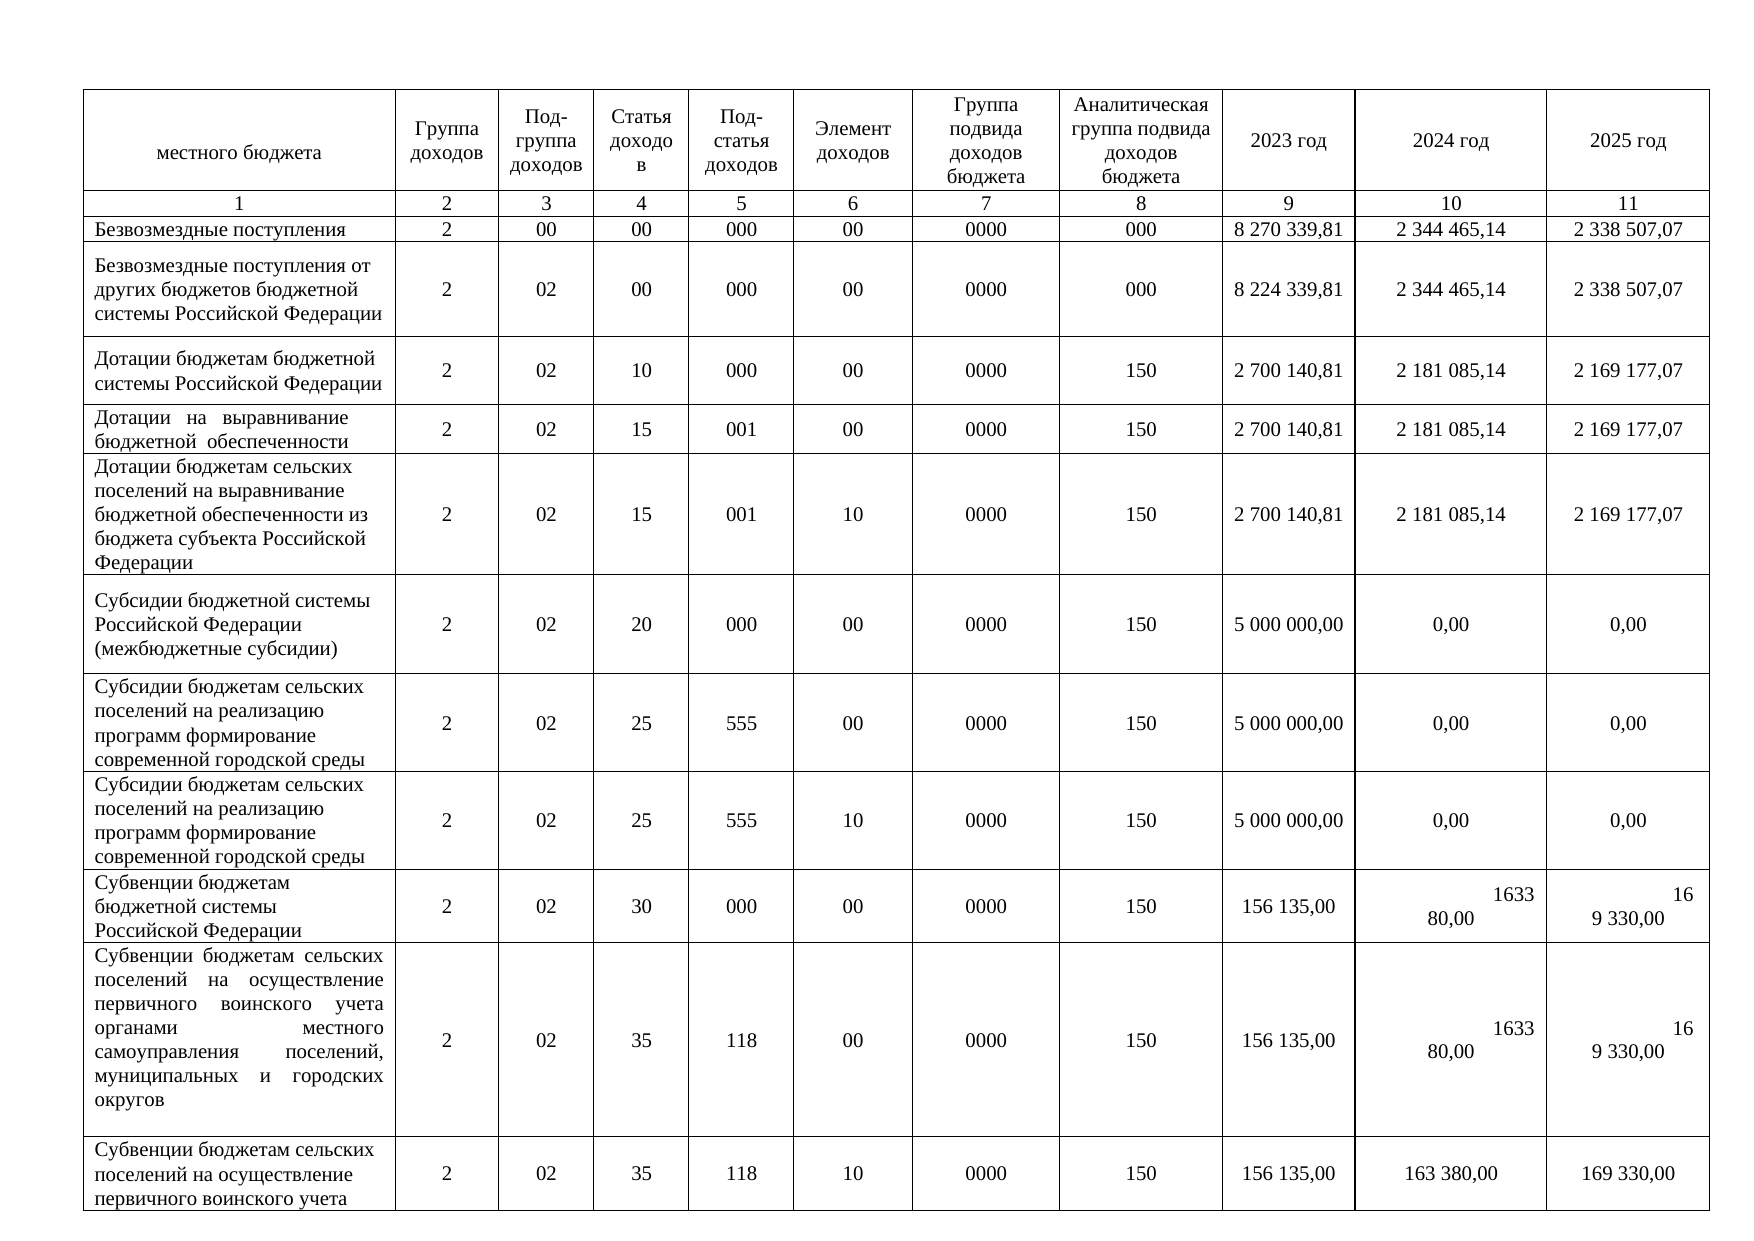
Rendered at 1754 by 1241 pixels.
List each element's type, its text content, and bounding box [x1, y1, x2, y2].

table_cell 02 [499, 943, 593, 1136]
table_cell 15 [594, 405, 688, 453]
table_cell 02 [499, 337, 593, 404]
table_cell 156 135,00 [1223, 943, 1354, 1136]
table_cell 2 [396, 943, 498, 1136]
table_cell 000 [1060, 242, 1222, 336]
table_cell 00 [794, 242, 912, 336]
table_cell 8 [1060, 191, 1222, 216]
table_cell 150 [1060, 1137, 1222, 1209]
table_cell 0000 [913, 454, 1059, 574]
table_cell 0000 [913, 575, 1059, 673]
table_cell 150 [1060, 454, 1222, 574]
table_cell 00 [794, 943, 912, 1136]
table_cell 2 181 085,14 [1356, 405, 1546, 453]
table_cell 000 [689, 575, 793, 673]
table_cell 555 [689, 674, 793, 771]
table_cell 5 000 000,00 [1223, 575, 1354, 673]
table_cell 02 [499, 575, 593, 673]
table_cell Субвенции бюджетам бюджетной системы Российской Федерации [84, 870, 395, 942]
table_cell 118 [689, 943, 793, 1136]
table_cell 00 [794, 405, 912, 453]
table_cell 35 [594, 943, 688, 1136]
table_cell Группа подвида доходов бюджета [913, 90, 1059, 190]
table_cell 02 [499, 1137, 593, 1209]
table_cell 0000 [913, 943, 1059, 1136]
table_cell 0000 [913, 217, 1059, 241]
table_cell 02 [499, 242, 593, 336]
table_cell Элемент доходов [794, 90, 912, 190]
table_cell 150 [1060, 772, 1222, 868]
table_cell 00 [794, 575, 912, 673]
table_cell 6 [794, 191, 912, 216]
table_cell 000 [689, 870, 793, 942]
table_cell 9 [1223, 191, 1354, 216]
table_cell 2025 год [1547, 90, 1709, 190]
table_cell 1 [84, 191, 395, 216]
table_cell 2 [396, 1137, 498, 1209]
table_cell 2 338 507,07 [1547, 242, 1709, 336]
table_cell 5 000 000,00 [1223, 674, 1354, 771]
table_cell 001 [689, 405, 793, 453]
table_cell 150 [1060, 575, 1222, 673]
table_cell 0,00 [1547, 772, 1709, 868]
table_cell 2 181 085,14 [1356, 337, 1546, 404]
table_cell 150 [1060, 870, 1222, 942]
table_cell 000 [689, 337, 793, 404]
table_cell 0000 [913, 674, 1059, 771]
table_cell 2 [396, 337, 498, 404]
table_cell 0000 [913, 242, 1059, 336]
table_cell 0000 [913, 870, 1059, 942]
table_cell 00 [594, 242, 688, 336]
table_cell Дотации бюджетам бюджетной системы Российской Федерации [84, 337, 395, 404]
table_cell 2023 год [1223, 90, 1354, 190]
table_cell 0,00 [1356, 772, 1546, 868]
table_cell 2 [396, 575, 498, 673]
table_cell 2 169 177,07 [1547, 405, 1709, 453]
table_cell 00 [594, 217, 688, 241]
table_cell 02 [499, 674, 593, 771]
table_cell 0,00 [1547, 575, 1709, 673]
table_cell 2 169 177,07 [1547, 454, 1709, 574]
table_cell 02 [499, 405, 593, 453]
table_cell 2 [396, 242, 498, 336]
table_cell 00 [794, 217, 912, 241]
table_cell 00 [794, 337, 912, 404]
table_cell 2024 год [1356, 90, 1546, 190]
table_cell 150 [1060, 674, 1222, 771]
table_cell 169 330,00 [1547, 870, 1709, 942]
table_cell 10 [594, 337, 688, 404]
table_cell 156 135,00 [1223, 870, 1354, 942]
table_cell 000 [689, 242, 793, 336]
table_cell 5 [689, 191, 793, 216]
table_cell 000 [689, 217, 793, 241]
table_cell 163 380,00 [1356, 1137, 1546, 1209]
table_cell Субсидии бюджетам сельских поселений на реализацию программ формирование современной городской среды [84, 674, 395, 771]
table_cell 00 [794, 870, 912, 942]
table_cell 5 000 000,00 [1223, 772, 1354, 868]
table_cell 20 [594, 575, 688, 673]
table_cell Под- группа доходов [499, 90, 593, 190]
table_cell 2 700 140,81 [1223, 337, 1354, 404]
table_cell 118 [689, 1137, 793, 1209]
table_cell 2 [396, 870, 498, 942]
table_cell 150 [1060, 337, 1222, 404]
table_cell 163380,00 [1356, 943, 1546, 1136]
table_cell 8 270 339,81 [1223, 217, 1354, 241]
table_cell Под- статья доходов [689, 90, 793, 190]
table_cell 00 [499, 217, 593, 241]
table_cell 0,00 [1356, 575, 1546, 673]
table_cell 00 [794, 674, 912, 771]
table_cell 02 [499, 454, 593, 574]
table_cell 001 [689, 454, 793, 574]
table_cell Субсидии бюджетам сельских поселений на реализацию программ формирование современной городской среды [84, 772, 395, 868]
table_cell 02 [499, 772, 593, 868]
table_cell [84, 1137, 395, 1209]
table_cell 163380,00 [1356, 870, 1546, 942]
table_cell Дотации на выравнивание бюджетной обеспеченности [84, 405, 395, 453]
table_cell 8 224 339,81 [1223, 242, 1354, 336]
table_cell 02 [499, 870, 593, 942]
table_cell 10 [794, 1137, 912, 1209]
table_cell 15 [594, 454, 688, 574]
table_cell 2 [396, 454, 498, 574]
table_cell 2 700 140,81 [1223, 405, 1354, 453]
table_cell 25 [594, 772, 688, 868]
table_cell 2 344 465,14 [1356, 242, 1546, 336]
table_cell Группа доходов [396, 90, 498, 190]
table_cell 000 [1060, 217, 1222, 241]
table_cell 2 [396, 674, 498, 771]
table_cell 169 330,00 [1547, 1137, 1709, 1209]
table_cell Субсидии бюджетной системы Российской Федерации (межбюджетные субсидии) [84, 575, 395, 673]
table_cell 2 344 465,14 [1356, 217, 1546, 241]
table_cell 0000 [913, 337, 1059, 404]
table_cell 0000 [913, 772, 1059, 868]
table_cell Статья доходов [594, 90, 688, 190]
table_cell 150 [1060, 943, 1222, 1136]
table_cell 2 169 177,07 [1547, 337, 1709, 404]
table_cell 555 [689, 772, 793, 868]
table_cell Аналитическая группа подвида доходов бюджета [1060, 90, 1222, 190]
table_cell 0,00 [1356, 674, 1546, 771]
table_cell 35 [594, 1137, 688, 1209]
table_cell 10 [794, 454, 912, 574]
table_cell 2 [396, 217, 498, 241]
table_cell 10 [794, 772, 912, 868]
table_cell 156 135,00 [1223, 1137, 1354, 1209]
table_cell Безвозмездные поступления [84, 217, 395, 241]
table_cell 169 330,00 [1547, 943, 1709, 1136]
table_cell 2 [396, 191, 498, 216]
table_cell 2 338 507,07 [1547, 217, 1709, 241]
table_cell 30 [594, 870, 688, 942]
table_cell 7 [913, 191, 1059, 216]
table_cell 2 [396, 772, 498, 868]
table_cell 0,00 [1547, 674, 1709, 771]
table_cell 25 [594, 674, 688, 771]
table_cell 3 [499, 191, 593, 216]
table_cell 4 [594, 191, 688, 216]
table_cell 11 [1547, 191, 1709, 216]
table_cell 10 [1356, 191, 1546, 216]
table_cell 150 [1060, 405, 1222, 453]
table_cell Дотации бюджетам сельских поселений на выравнивание бюджетной обеспеченности из бюджета субъекта Российской Федерации [84, 454, 395, 574]
table_cell 2 700 140,81 [1223, 454, 1354, 574]
table_cell 0000 [913, 1137, 1059, 1209]
table_cell 0000 [913, 405, 1059, 453]
table_cell Безвозмездные поступления от других бюджетов бюджетной системы Российской Федерации [84, 242, 395, 336]
table_cell 2 181 085,14 [1356, 454, 1546, 574]
table_cell 2 [396, 405, 498, 453]
